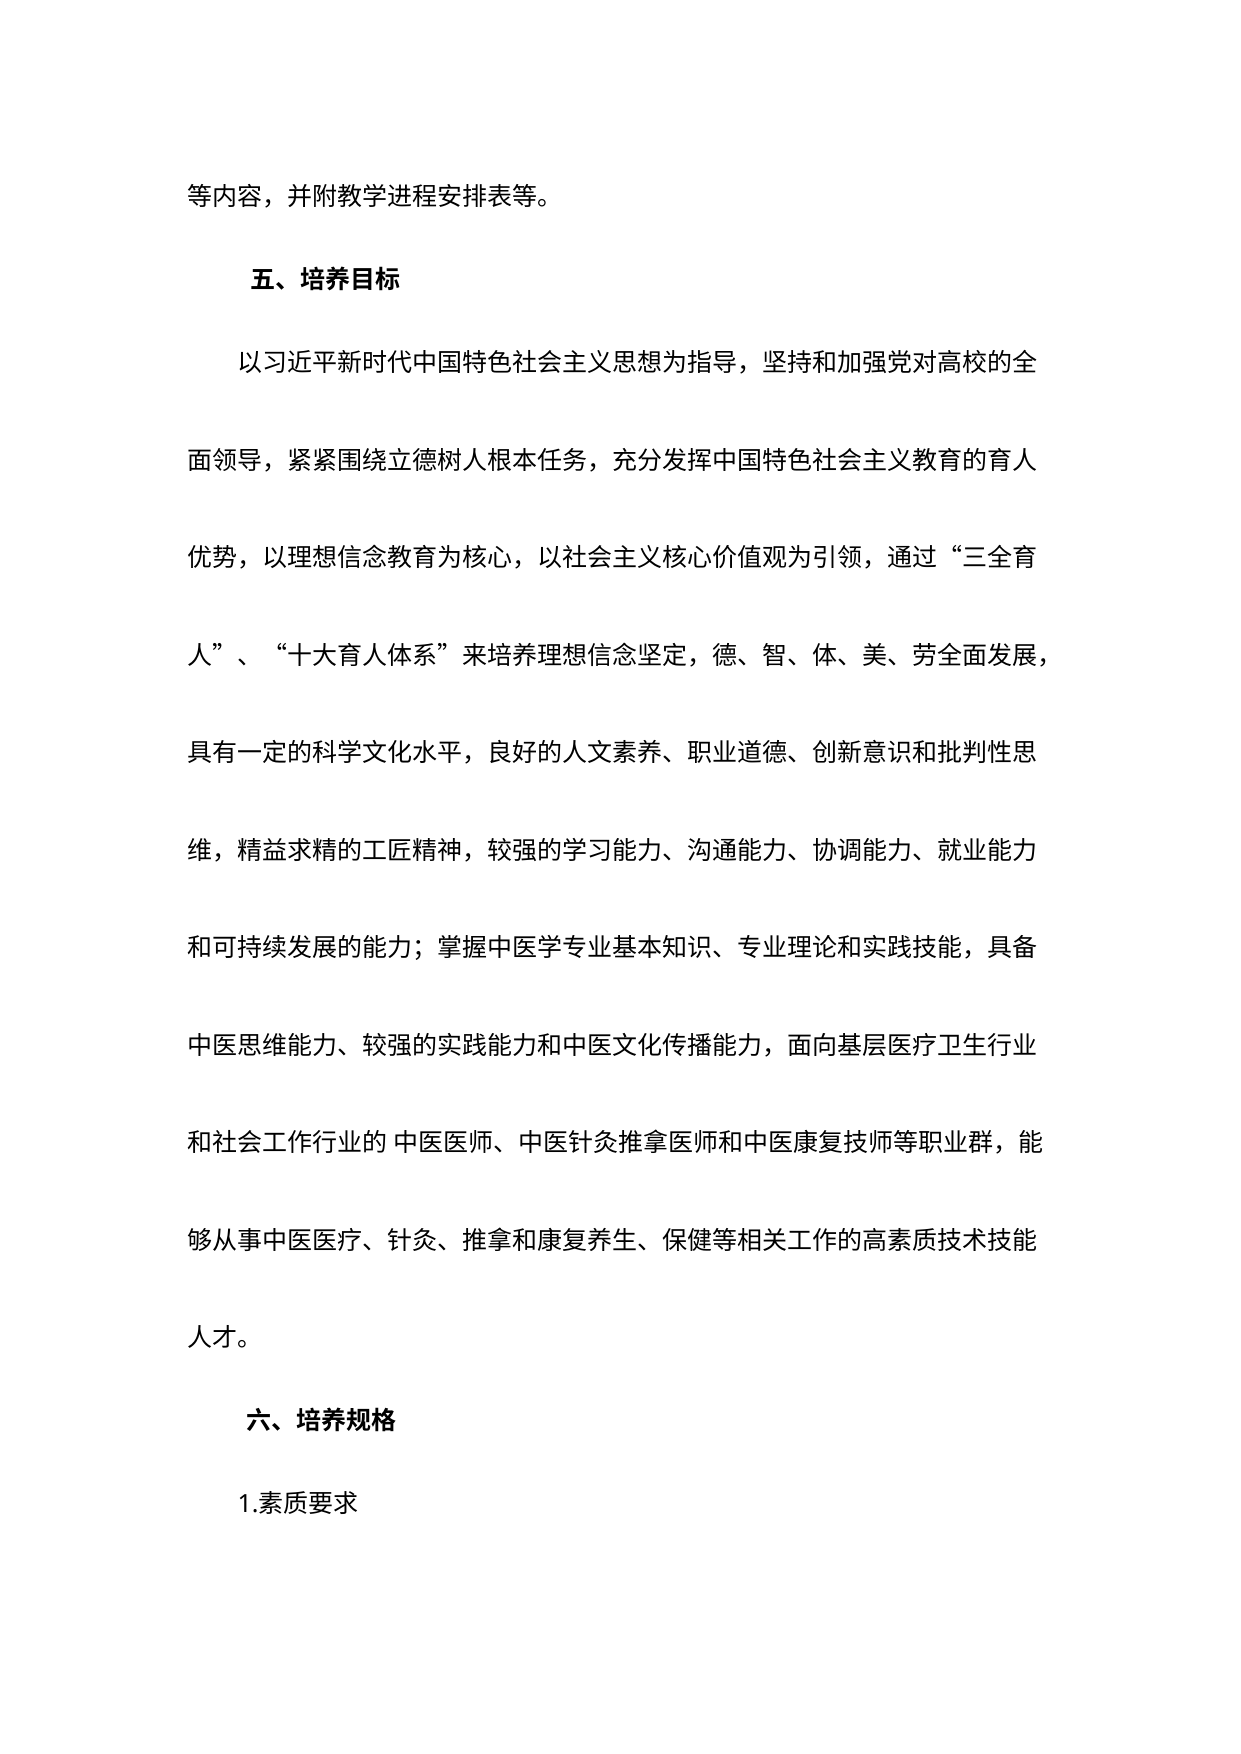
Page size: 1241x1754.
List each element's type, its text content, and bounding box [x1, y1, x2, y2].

text 以习近平新时代中国特色社会主义思想为指导，坚持和加强党对高校的全面领导，紧紧围绕立德树人根本任务，充分发挥中国特色社会主义教育的育人优势，以理想信念教育为核心，以社会主义核心价值观为引领，通过“三全育人”、“十大育人体系”来培养理想信念坚定，德、智、体、美、劳全面发展，具有一定的科学文化水平，良好的人文素养、职业道德、创新意识和批判性思维，精益求精的工匠精神，较强的学习能力、沟通能力、协调能力、就业能力和可持续发展的能力；掌握中医学专业基本知识、专业理论和实践技能，具备中医思维能力、较强的实践能力和中医文化传播能力，面向基层医疗卫生行业和社会工作行业的 中医医师、中医针灸推拿医师和中医康复技师等职业群，能够从事中医医疗、针灸、推拿和康复养生、保健等相关工作的高素质技术技能人才。 [187, 328, 1053, 1368]
text 五、培养目标 [187, 245, 1053, 310]
text 六、培养规格 [187, 1386, 1053, 1451]
text 1.素质要求 [187, 1469, 1053, 1534]
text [187, 162, 1053, 227]
